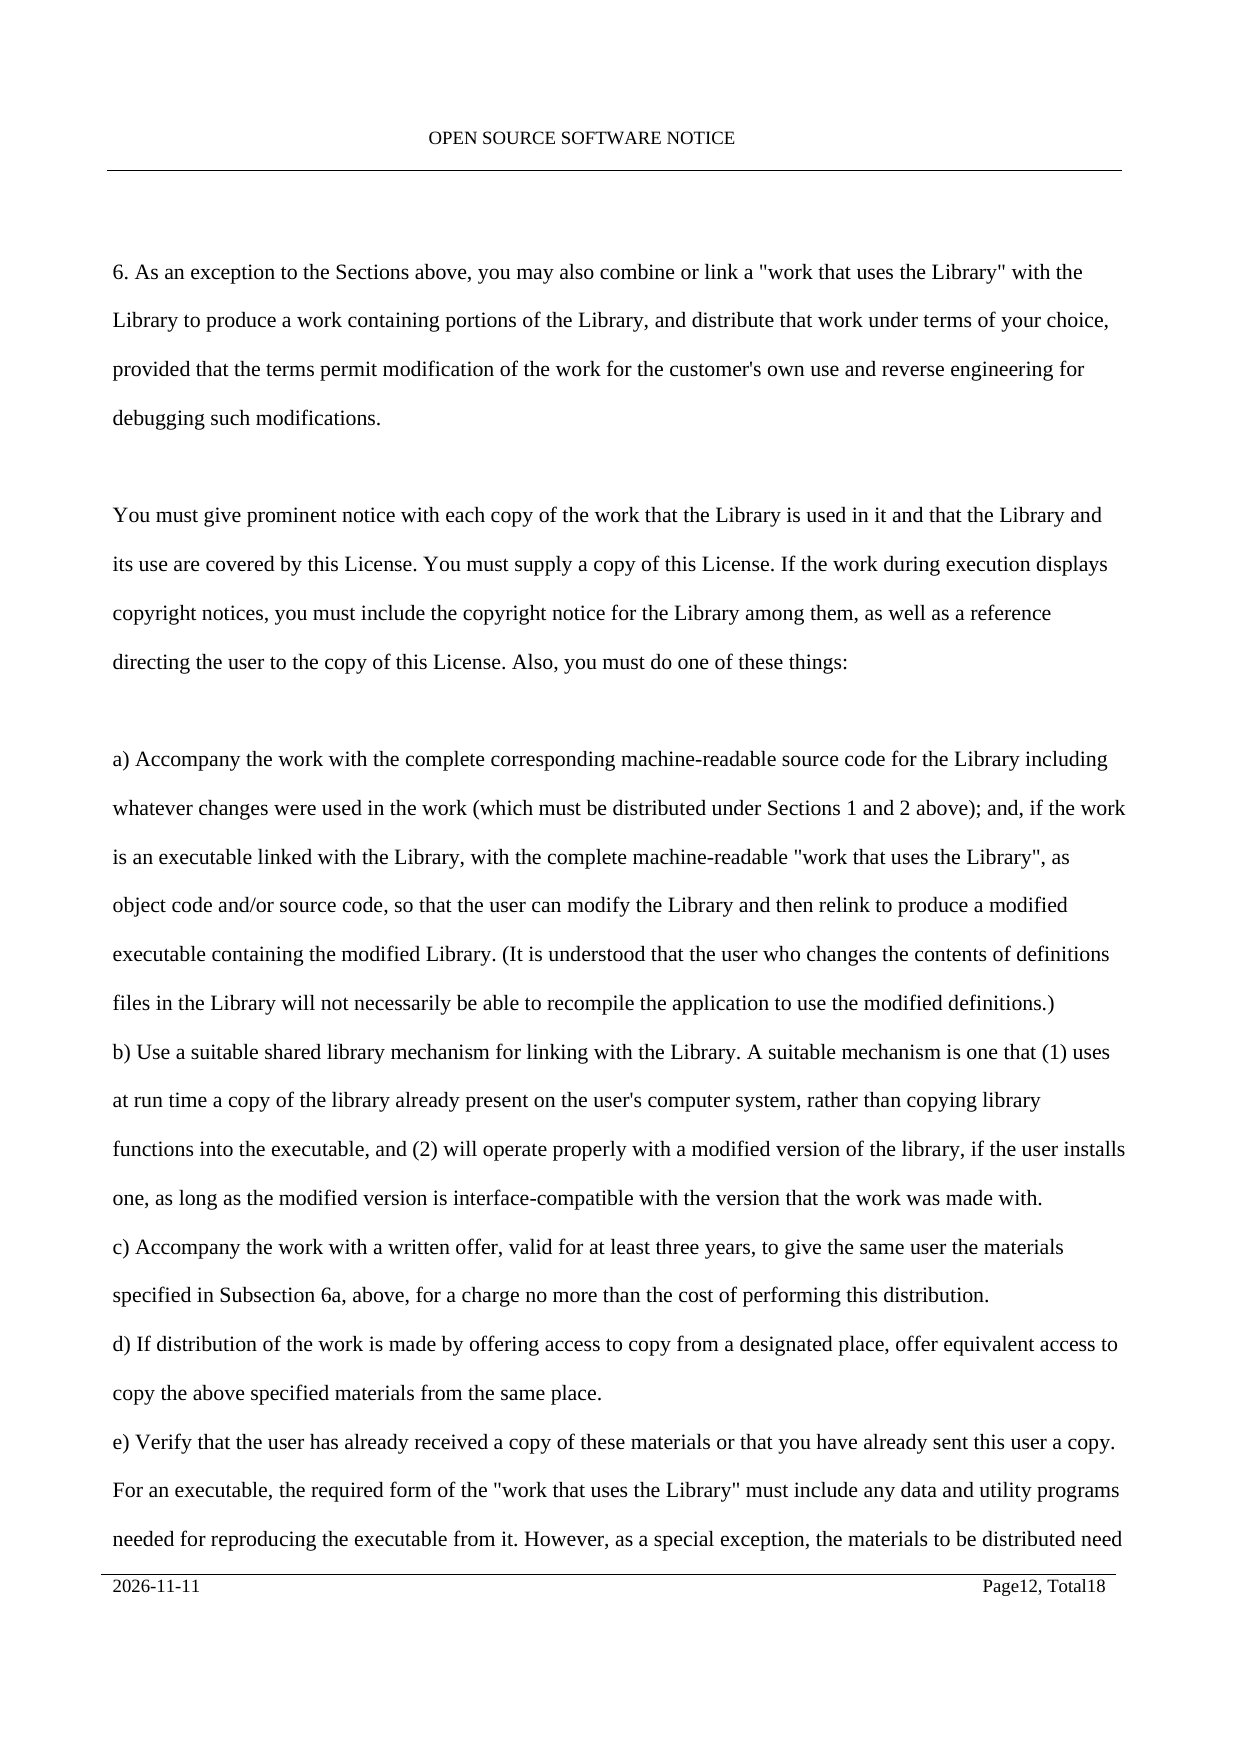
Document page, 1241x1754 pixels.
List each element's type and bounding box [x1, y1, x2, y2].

text [112, 206, 1128, 1555]
